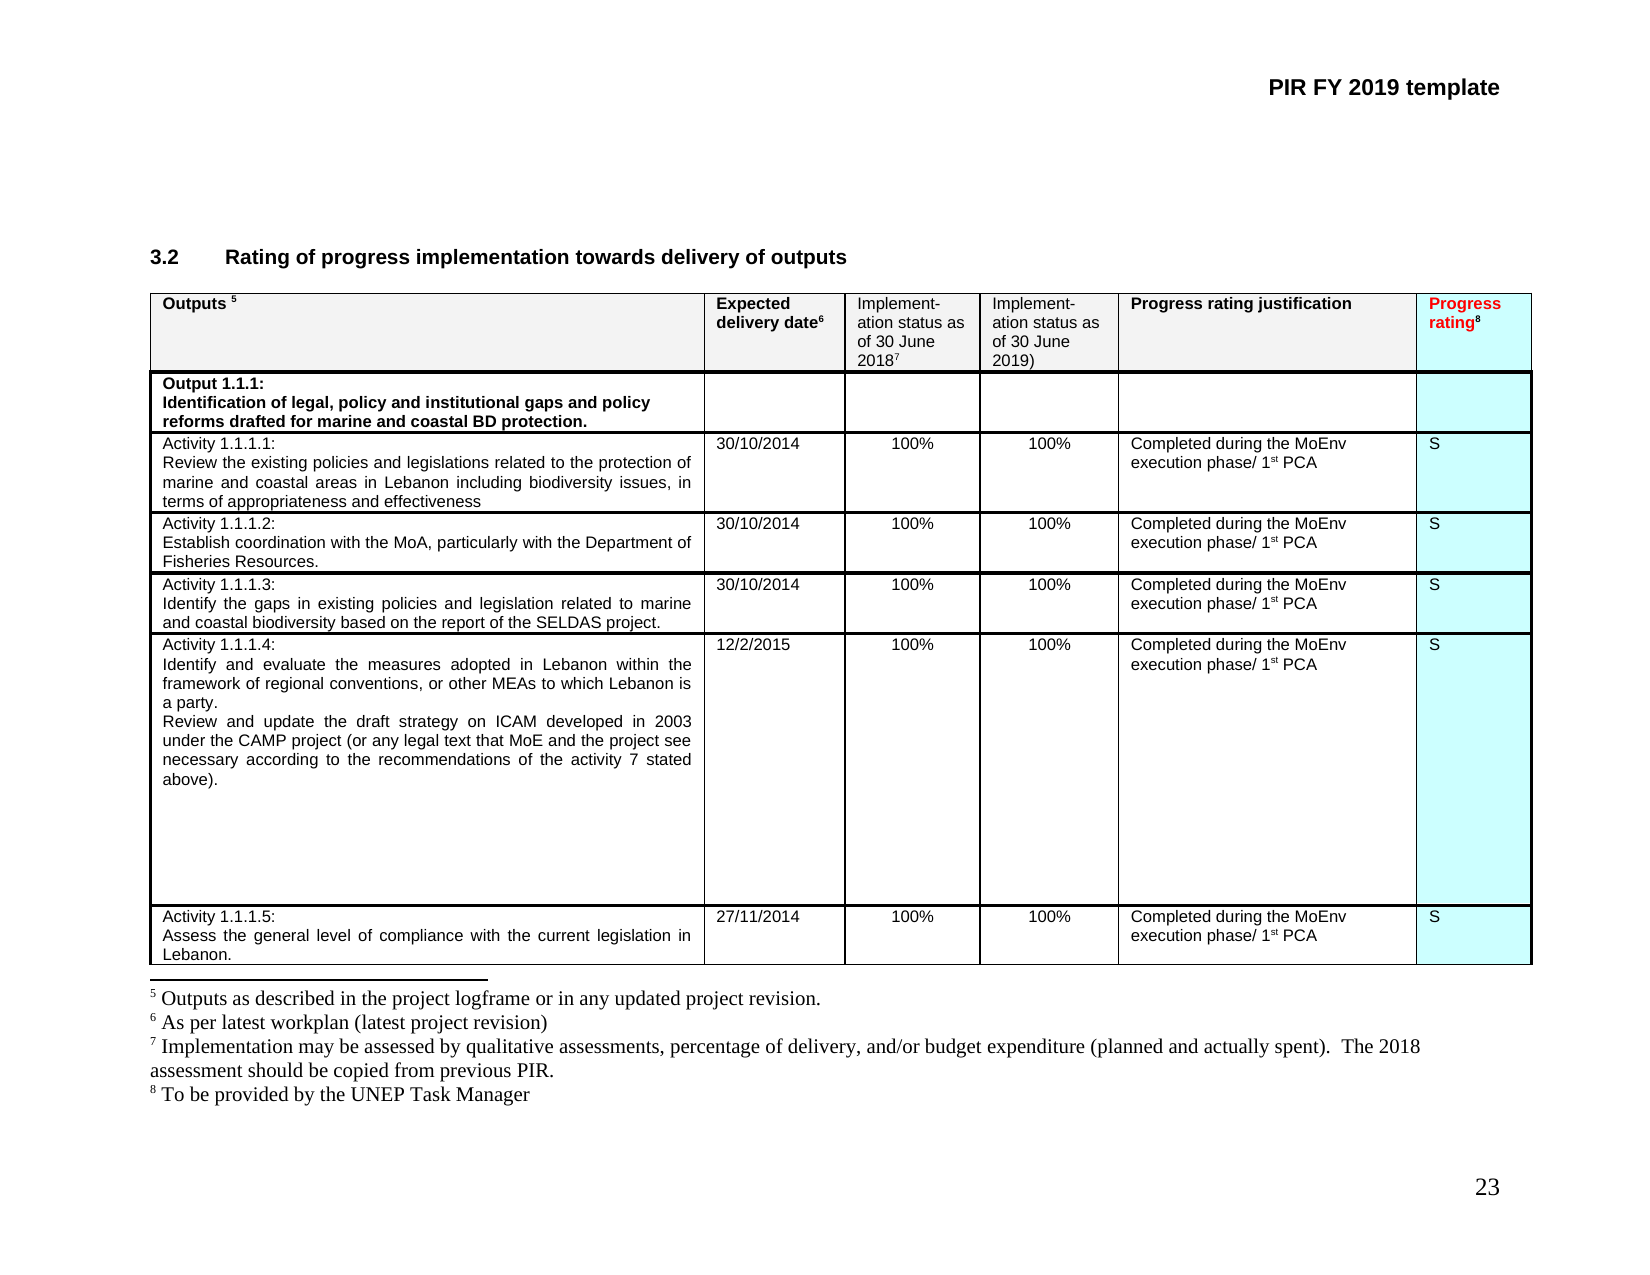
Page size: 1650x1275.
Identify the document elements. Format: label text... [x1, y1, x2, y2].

table_cell S [1417, 514, 1530, 571]
table_cell 100% [981, 434, 1118, 511]
table_cell S [1417, 434, 1530, 511]
table_cell 100% [981, 514, 1118, 571]
table_cell 12/2/2015 [705, 635, 844, 903]
table_header Implement-ation status as of 30 June 2019) [981, 294, 1118, 370]
table_cell 100% [846, 434, 979, 511]
text 3.2 Rating of progress implementation towards delivery of outputs [150, 245, 1500, 269]
table_cell Activity 1.1.1.4: Identify and evaluate the measures adopted in Lebanon within the framework of regional conventions, or other MEAs to which Lebanon is a party. Review and update the draft strategy on ICAM developed in 2003 under the CAMP project (or any legal text that MoE and the project see necessary according to the recommendations of the activity 7 stated above). [152, 635, 704, 903]
table_cell Activity 1.1.1.5: Assess the general level of compliance with the current legislation in Lebanon. [152, 907, 704, 964]
table_cell 100% [846, 907, 979, 964]
table_cell 30/10/2014 [705, 514, 844, 571]
table_header Outputs [151, 294, 704, 370]
table_cell Activity 1.1.1.1: Review the existing policies and legislations related to the protection of marine and coastal areas in Lebanon including biodiversity issues, in terms of appropriateness and effectiveness [152, 434, 704, 511]
table_header Progress rating justification [1119, 294, 1416, 370]
table_cell 100% [846, 635, 979, 903]
table_cell 30/10/2014 [705, 434, 844, 511]
table_header Implement-ation status as of 30 June 2018 [846, 294, 979, 370]
table_cell 100% [981, 575, 1118, 632]
table_cell 100% [981, 635, 1118, 903]
table_cell 27/11/2014 [705, 907, 844, 964]
table_cell 100% [846, 575, 979, 632]
table_cell Completed during the MoEnv execution phase/ 1st PCA [1119, 434, 1416, 511]
table_cell 100% [846, 514, 979, 571]
table_cell [1119, 374, 1416, 431]
table_cell [846, 374, 979, 431]
table_cell [981, 374, 1118, 431]
table_cell Completed during the MoEnv execution phase/ 1st PCA [1119, 635, 1416, 903]
table_cell Completed during the MoEnv execution phase/ 1st PCA [1119, 514, 1416, 571]
table_header Expected delivery date [705, 294, 844, 370]
table_cell Activity 1.1.1.3: Identify the gaps in existing policies and legislation related to marine and coastal biodiversity based on the report of the SELDAS project. [152, 575, 704, 632]
table_cell 30/10/2014 [705, 575, 844, 632]
table_header Progress rating [1417, 294, 1531, 370]
table_cell S [1417, 575, 1530, 632]
table_cell [1417, 374, 1530, 431]
table_cell 100% [981, 907, 1118, 964]
table_cell [705, 374, 844, 431]
table_cell S [1417, 635, 1530, 903]
table_cell Completed during the MoEnv execution phase/ 1st PCA [1119, 907, 1416, 964]
table_cell Completed during the MoEnv execution phase/ 1st PCA [1119, 575, 1416, 632]
table_cell S [1417, 907, 1530, 964]
table_cell Activity 1.1.1.2: Establish coordination with the MoA, particularly with the Department of Fisheries Resources. [152, 514, 704, 571]
table_cell Output 1.1.1: Identification of legal, policy and institutional gaps and policy reforms drafted for marine and coastal BD protection. [152, 374, 704, 431]
